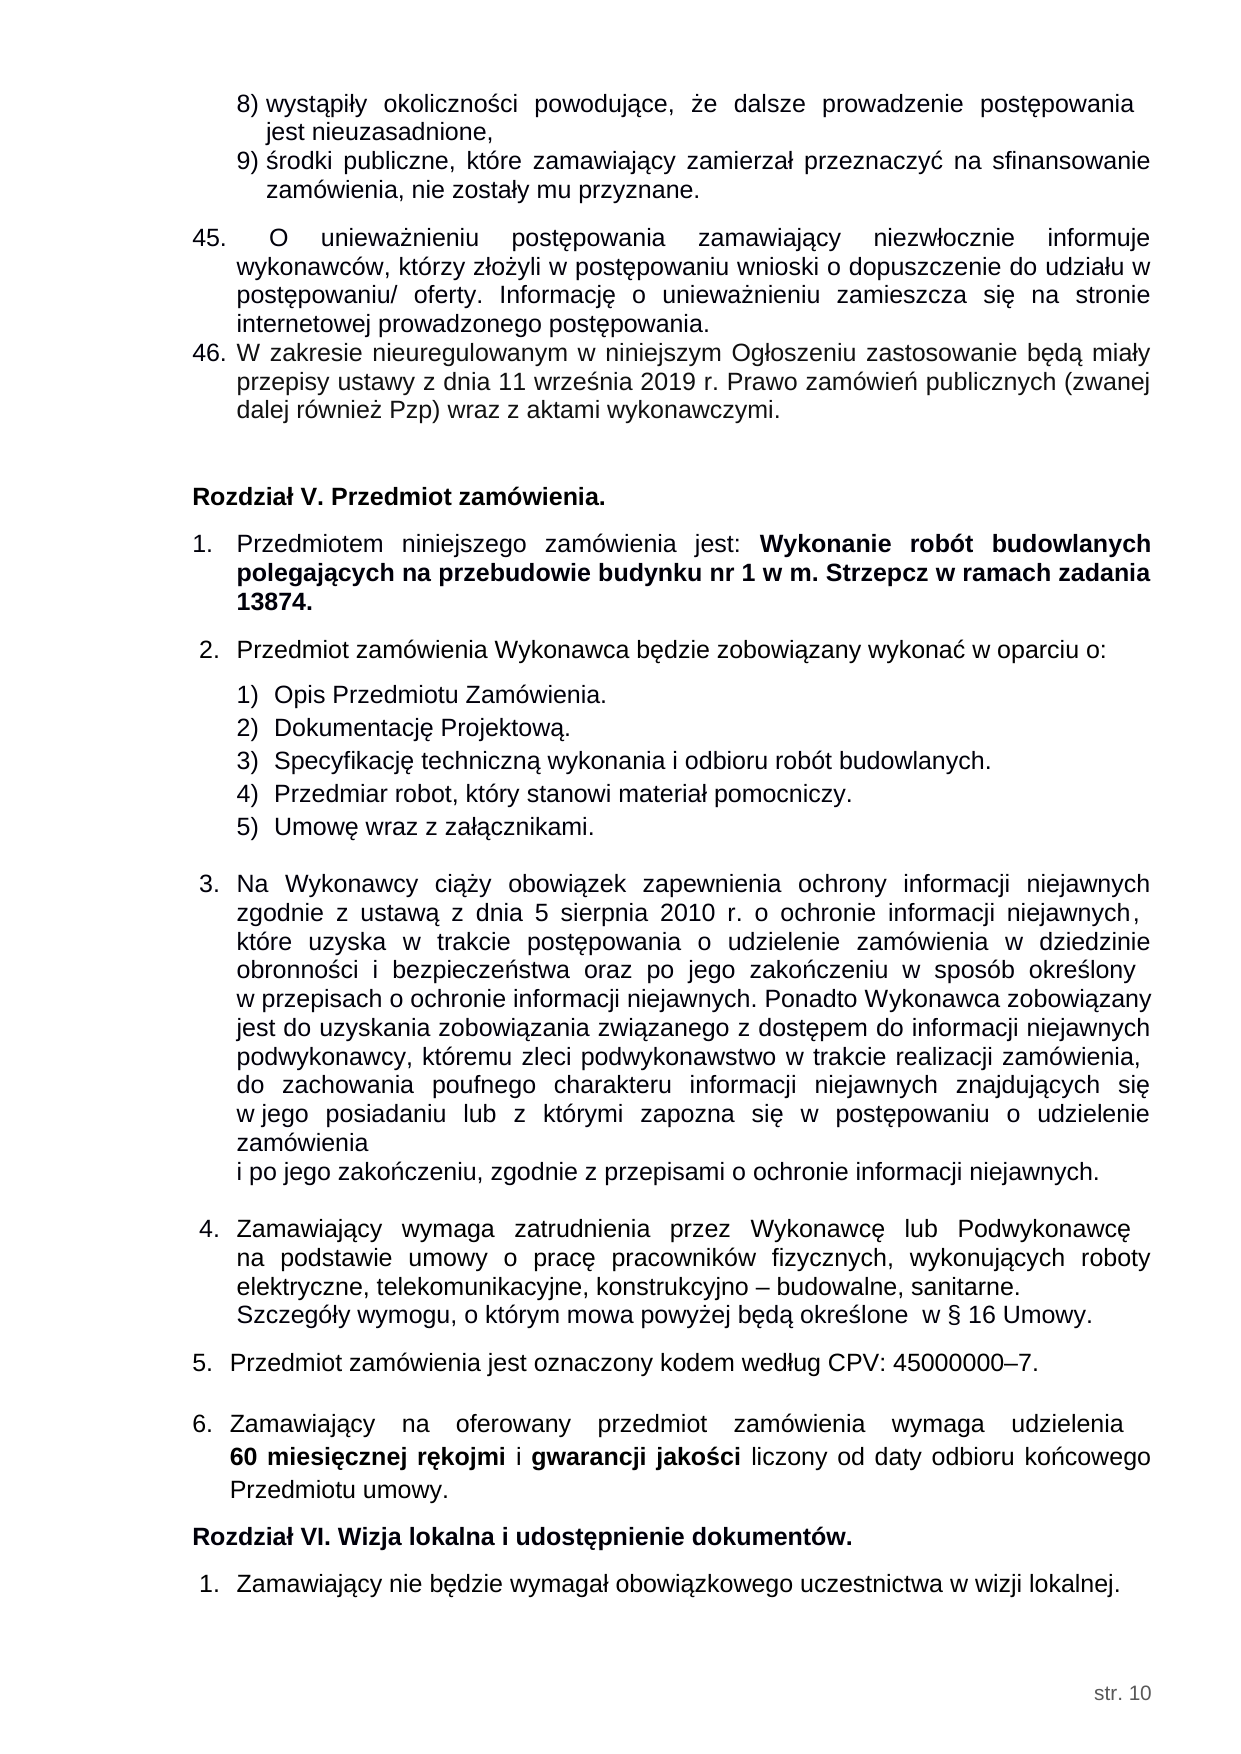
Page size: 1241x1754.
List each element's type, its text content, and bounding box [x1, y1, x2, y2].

list wystąpiły okoliczności powodujące, że dalsze prowadzenie postępowania jest nieuzasadnione, [236, 89, 1152, 146]
list O unieważnieniu postępowania zamawiający niezwłocznie informuje wykonawców, którzy złożyli w postępowaniu wnioski o dopuszczenie do udziału w postępowaniu/ oferty. Informację o unieważnieniu zamieszcza się na stronie internetowej prowadzonego postępowania. [192, 223, 1152, 338]
list Przedmiotem niniejszego zamówienia jest: Wykonanie robót budowlanych polegających na przebudowie budynku nr 1 w m. Strzepcz w ramach zadania 13874. [192, 529, 1152, 616]
list Na Wykonawcy ciąży obowiązek zapewnienia ochrony informacji niejawnych zgodnie z ustawą z dnia 5 sierpnia 2010 r. o ochronie informacji niejawnych, które uzyska w trakcie postępowania o udzielenie zamówienia w dziedzinie obronności i bezpieczeństwa oraz po jego zakończeniu w sposób określony w przepisach o ochronie informacji niejawnych. Ponadto Wykonawca zobowiązany jest do uzyskania zobowiązania związanego z dostępem do informacji niejawnych podwykonawcy, któremu zleci podwykonawstwo w trakcie realizacji zamówienia, do zachowania poufnego charakteru informacji niejawnych znajdujących się w jego posiadaniu lub z którymi zapozna się w postępowaniu o udzielenie zamówienia i po jego zakończeniu, zgodnie z przepisami o ochronie informacji niejawnych. [199, 869, 1152, 1185]
list środki publiczne, które zamawiający zamierzał przeznaczyć na sfinansowanie zamówienia, nie zostały mu przyznane. [236, 146, 1152, 204]
list Dokumentację Projektową. [236, 713, 1152, 742]
list Specyfikację techniczną wykonania i odbioru robót budowlanych. [236, 746, 1152, 775]
text Rozdział VI. Wizja lokalna i udostępnienie dokumentów. [192, 1521, 1152, 1550]
list Przedmiot zamówienia Wykonawca będzie zobowiązany wykonać w oparciu o: [199, 635, 1152, 664]
list Przedmiar robot, który stanowi materiał pomocniczy. [236, 779, 1152, 808]
list Szczegóły wymogu, o którym mowa powyżej będą określone w § 16 Umowy. [236, 1300, 1152, 1329]
list Zamawiający wymaga zatrudnienia przez Wykonawcę lub Podwykonawcę na podstawie umowy o pracę pracowników fizycznych, wykonujących roboty elektryczne, telekomunikacyjne, konstrukcyjno – budowalne, sanitarne. [199, 1214, 1152, 1300]
list Opis Przedmiotu Zamówienia. [236, 680, 1152, 709]
text Rozdział V. Przedmiot zamówienia. [192, 482, 1152, 510]
list Zamawiający na oferowany przedmiot zamówienia wymaga udzielenia 60 miesięcznej rękojmi i gwarancji jakości liczony od daty odbioru końcowego Przedmiotu umowy. [192, 1409, 1152, 1503]
list Zamawiający nie będzie wymagał obowiązkowego uczestnictwa w wizji lokalnej. [199, 1569, 1152, 1598]
list Przedmiot zamówienia jest oznaczony kodem według CPV: 45000000–7. [192, 1348, 1152, 1377]
list Umowę wraz z załącznikami. [236, 812, 1152, 841]
list W zakresie nieuregulowanym w niniejszym Ogłoszeniu zastosowanie będą miały przepisy ustawy z dnia 11 września 2019 r. Prawo zamówień publicznych (zwanej dalej również Pzp) wraz z aktami wykonawczymi. [192, 338, 1152, 424]
